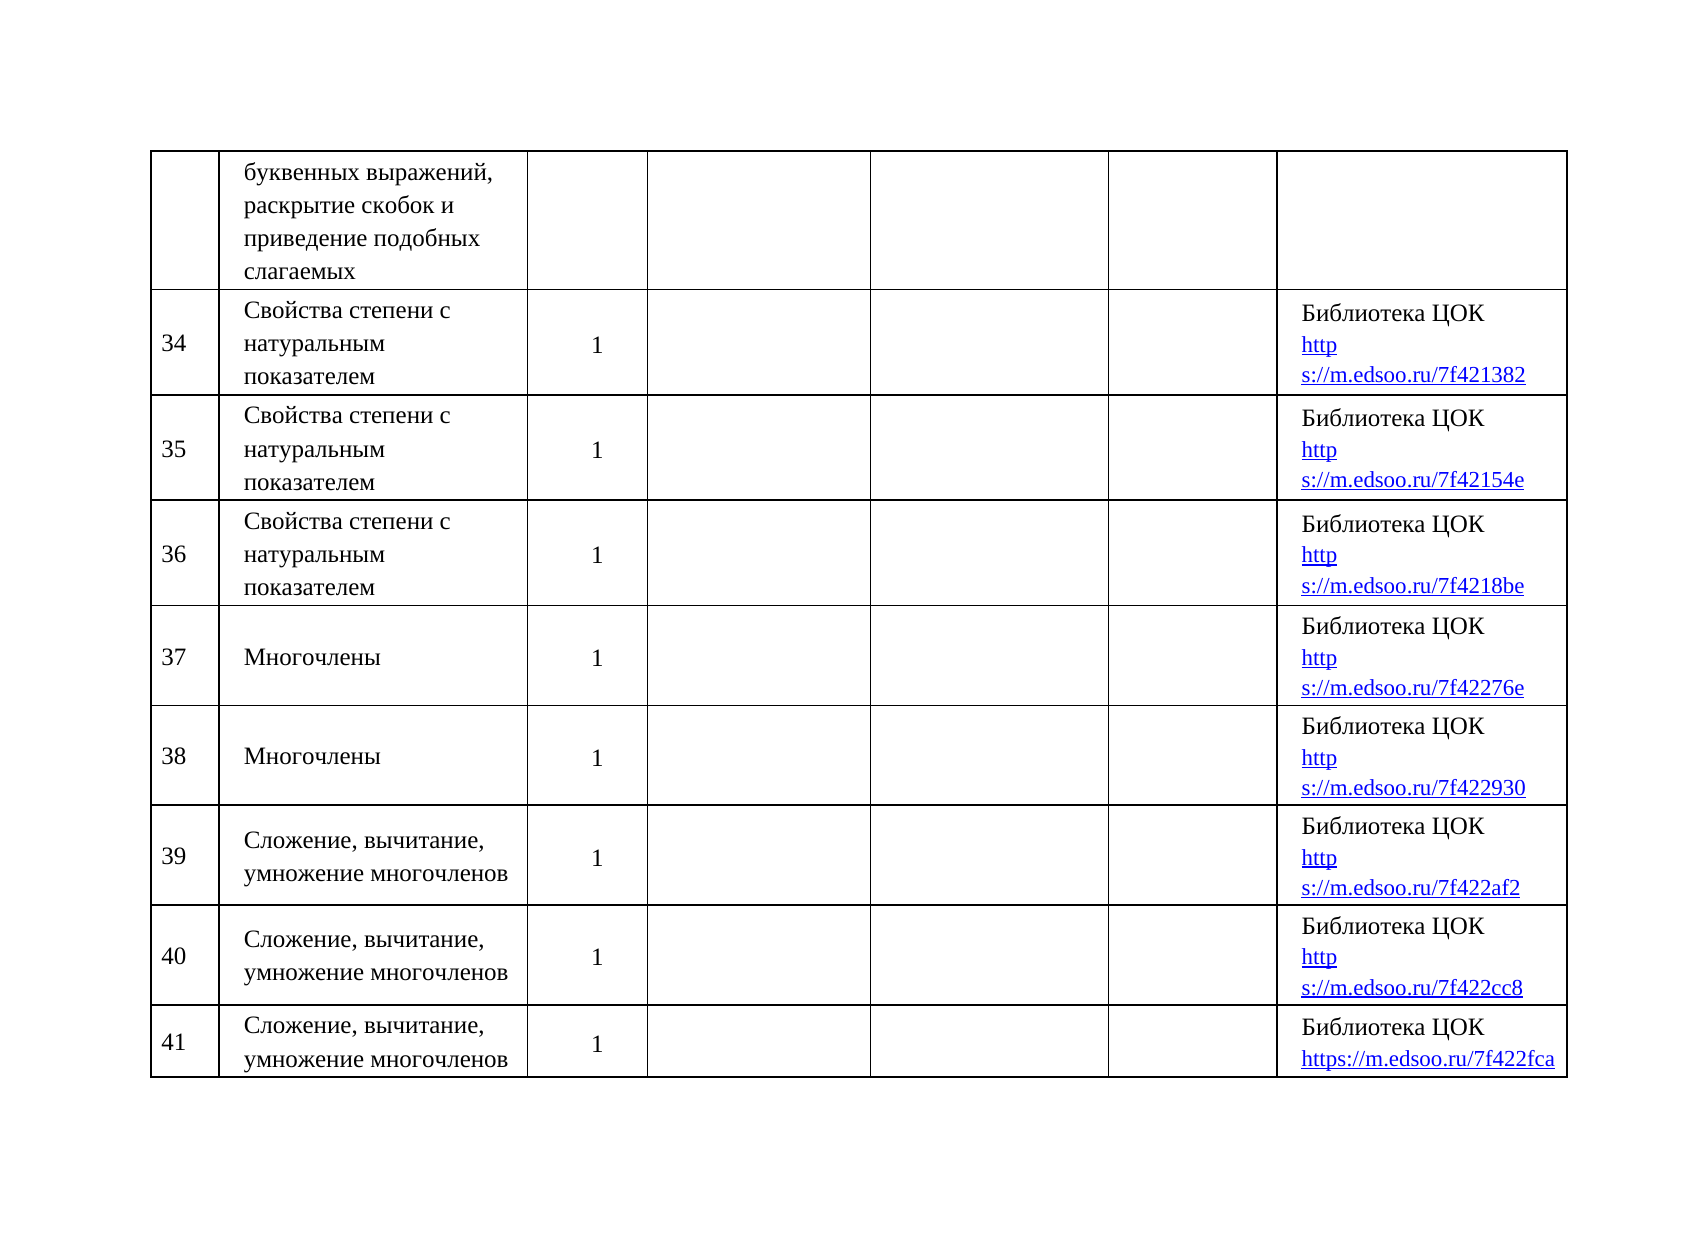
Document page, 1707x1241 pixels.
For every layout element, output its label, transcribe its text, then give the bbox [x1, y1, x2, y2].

table_cell [871, 706, 1108, 804]
table_cell 40 [152, 906, 218, 1004]
table_cell 41 [152, 1006, 218, 1076]
table_cell [648, 152, 870, 288]
table_cell Сложение, вычитание, умножение многочленов [220, 806, 527, 904]
table_cell [648, 501, 870, 605]
table_cell [648, 396, 870, 499]
table_cell 39 [152, 806, 218, 904]
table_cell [220, 152, 527, 288]
table_cell [648, 606, 870, 704]
table_cell [871, 501, 1108, 605]
table_cell [648, 1006, 870, 1076]
table_cell Библиотека ЦОК https://m.edsoo.ru/7f4218be [1278, 501, 1566, 605]
table_cell [1109, 706, 1276, 804]
table_cell [648, 906, 870, 1004]
table_cell [871, 1006, 1108, 1076]
table_cell 38 [152, 706, 218, 804]
table_cell Многочлены [220, 706, 527, 804]
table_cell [220, 906, 527, 1004]
table_cell 1 [528, 906, 647, 1004]
table_cell [871, 806, 1108, 904]
table_cell 33 [152, 152, 218, 288]
table_cell 37 [152, 606, 218, 704]
table_cell [1109, 152, 1276, 288]
table_cell [871, 396, 1108, 499]
table_cell Библиотека ЦОК https://m.edsoo.ru/7f42154e [1278, 396, 1566, 499]
table_cell Свойства степени с натуральным показателем [220, 290, 527, 394]
table_cell 1 [528, 806, 647, 904]
table_cell 1 [528, 290, 647, 394]
table_cell [871, 906, 1108, 1004]
table_cell 34 [152, 290, 218, 394]
table_cell Библиотека ЦОК https://m.edsoo.ru/7f422af2 [1278, 806, 1566, 904]
table_cell [871, 290, 1108, 394]
table_cell [1109, 606, 1276, 704]
table_cell [1109, 906, 1276, 1004]
table_cell 1 [528, 152, 647, 288]
table_cell Свойства степени с натуральным показателем [220, 501, 527, 605]
table_cell [1109, 806, 1276, 904]
table_cell [648, 706, 870, 804]
table_cell Библиотека ЦОК https://m.edsoo.ru/7f422930 [1278, 706, 1566, 804]
table_cell [871, 606, 1108, 704]
table_cell [1109, 290, 1276, 394]
table_cell 1 [528, 501, 647, 605]
table_cell Свойства степени с натуральным показателем [220, 396, 527, 499]
table_cell [648, 806, 870, 904]
table_cell Библиотека ЦОК https://m.edsoo.ru/7f42276e [1278, 606, 1566, 704]
table_cell Библиотека ЦОК https://m.edsoo.ru/7f421382 [1278, 290, 1566, 394]
table_cell Библиотека ЦОК https://m.edsoo.ru/7f422fca [1278, 1006, 1566, 1076]
table_cell 1 [528, 606, 647, 704]
table_cell [1109, 1006, 1276, 1076]
table_cell 1 [528, 706, 647, 804]
table_cell 36 [152, 501, 218, 605]
table_cell 35 [152, 396, 218, 499]
table_cell 1 [528, 1006, 647, 1076]
table_cell Библиотека ЦОК https://m.edsoo.ru/7f422cc8 [1278, 906, 1566, 1004]
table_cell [220, 1006, 527, 1076]
table_cell Многочлены [220, 606, 527, 704]
table_cell [648, 290, 870, 394]
table_cell [1109, 396, 1276, 499]
table_cell 1 [528, 396, 647, 499]
table_cell [1109, 501, 1276, 605]
table_cell [1278, 152, 1566, 288]
table_cell [871, 152, 1108, 288]
